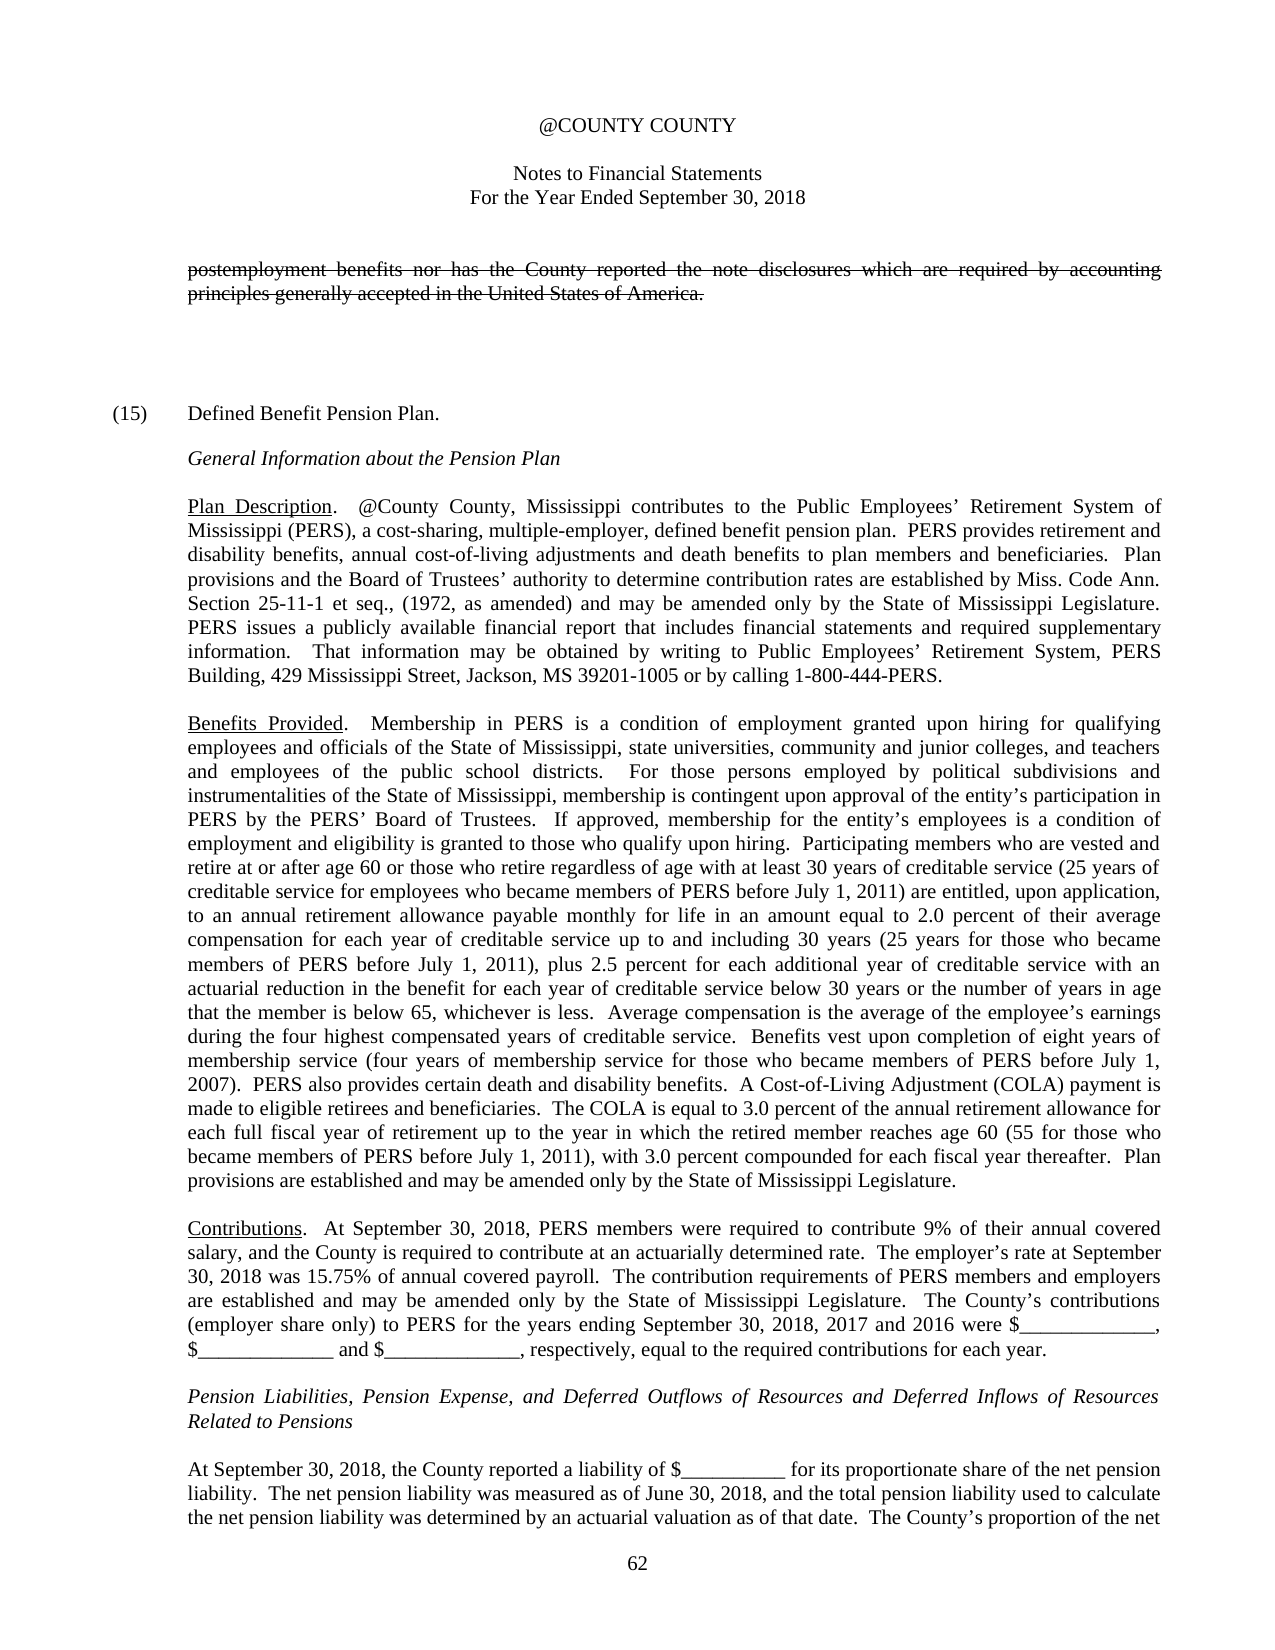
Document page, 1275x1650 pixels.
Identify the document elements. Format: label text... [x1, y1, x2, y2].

text Contributions. At September 30, 2018, PERS members were required to contribute 9% of their annual covered salary, and the County is required to contribute at an actuarially determined rate. The employer’s rate at September 30, 2018 was 15.75% of annual covered payroll. The contribution requirements of PERS members and employers are established and may be amended only by the State of Mississippi Legislature. The County’s contributions (employer share only) to PERS for the years ending September 30, 2018, 2017 and 2016 were $_____________, $_____________ and $_____________, respectively, equal to the required contributions for each year. [187, 1216, 1162, 1361]
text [187, 271, 1162, 305]
list Defined Benefit Pension Plan. [112, 401, 1162, 425]
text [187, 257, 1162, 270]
text Pension Liabilities, Pension Expense, and Deferred Outflows of Resources and Deferred Inflows of Resources Related to Pensions [187, 1384, 1162, 1433]
text General Information about the Pension Plan [187, 446, 1162, 470]
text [187, 1457, 1162, 1529]
text Plan Description. @County County, Mississippi contributes to the Public Employees’ Retirement System of Mississippi (PERS), a cost-sharing, multiple-employer, defined benefit pension plan. PERS provides retirement and disability benefits, annual cost-of-living adjustments and death benefits to plan members and beneficiaries. Plan provisions and the Board of Trustees’ authority to determine contribution rates are established by Miss. Code Ann. Section 25-11-1 et seq., (1972, as amended) and may be amended only by the State of Mississippi Legislature. PERS issues a publicly available financial report that includes financial statements and required supplementary information. That information may be obtained by writing to Public Employees’ Retirement System, PERS Building, 429 Mississippi Street, Jackson, MS 39201-1005 or by calling 1-800-444-PERS. [187, 494, 1162, 687]
text Benefits Provided. Membership in PERS is a condition of employment granted upon hiring for qualifying employees and officials of the State of Mississippi, state universities, community and junior colleges, and teachers and employees of the public school districts. For those persons employed by political subdivisions and instrumentalities of the State of Mississippi, membership is contingent upon approval of the entity’s participation in PERS by the PERS’ Board of Trustees. If approved, membership for the entity’s employees is a condition of employment and eligibility is granted to those who qualify upon hiring. Participating members who are vested and retire at or after age 60 or those who retire regardless of age with at least 30 years of creditable service (25 years of creditable service for employees who became members of PERS before July 1, 2011) are entitled, upon application, to an annual retirement allowance payable monthly for life in an amount equal to 2.0 percent of their average compensation for each year of creditable service up to and including 30 years (25 years for those who became members of PERS before July 1, 2011), plus 2.5 percent for each additional year of creditable service with an actuarial reduction in the benefit for each year of creditable service below 30 years or the number of years in age that the member is below 65, whichever is less. Average compensation is the average of the employee’s earnings during the four highest compensated years of creditable service. Benefits vest upon completion of eight years of membership service (four years of membership service for those who became members of PERS before July 1, 2007). PERS also provides certain death and disability benefits. A Cost-of-Living Adjustment (COLA) payment is made to eligible retirees and beneficiaries. The COLA is equal to 3.0 percent of the annual retirement allowance for each full fiscal year of retirement up to the year in which the retired member reaches age 60 (55 for those who became members of PERS before July 1, 2011), with 3.0 percent compounded for each fiscal year thereafter. Plan provisions are established and may be amended only by the State of Mississippi Legislature. [187, 711, 1162, 1192]
